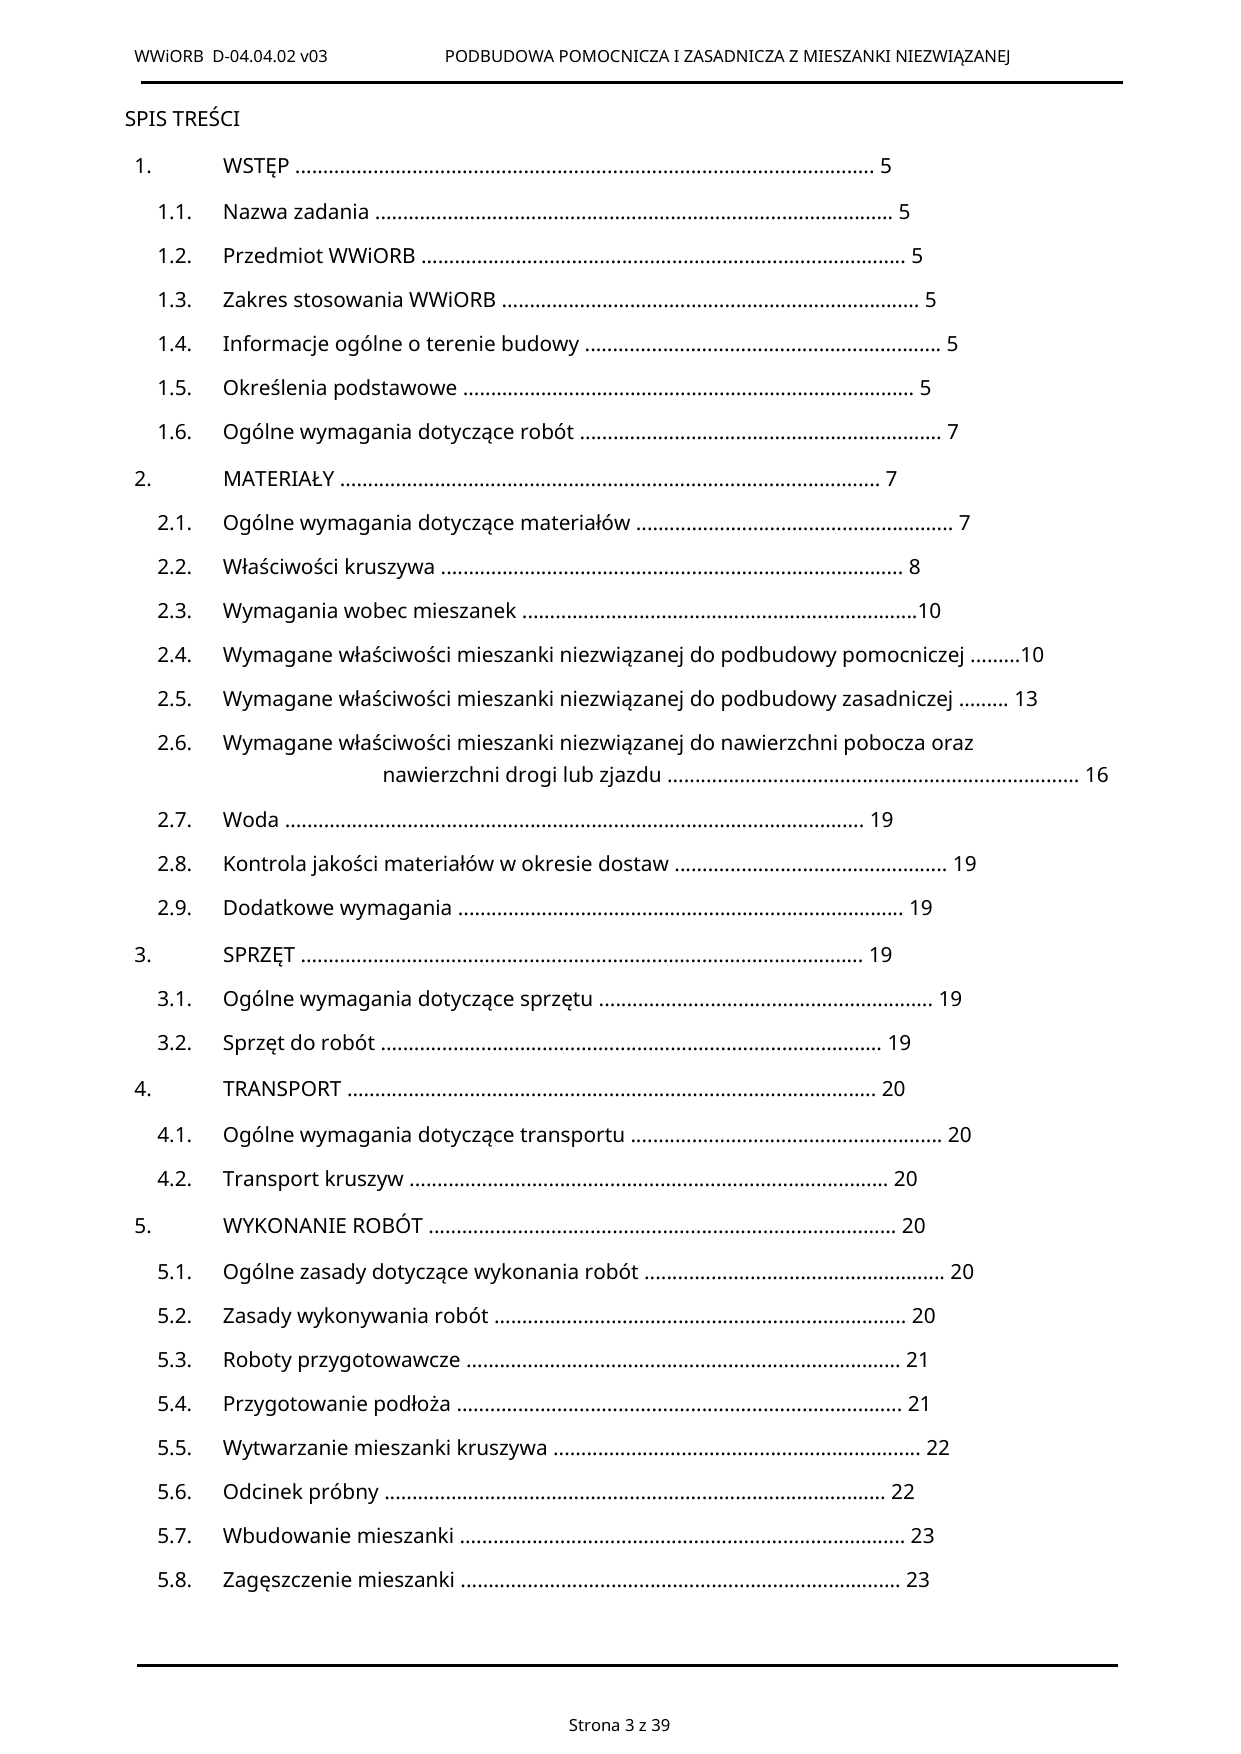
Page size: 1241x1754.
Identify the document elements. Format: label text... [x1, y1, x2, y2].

list WSTĘP ........................................................................................................ 5 [134, 151, 1109, 180]
list Nazwa zadania ............................................................................................. 5 [157, 197, 1109, 226]
list Informacje ogólne o terenie budowy ................................................................ 5 [157, 329, 1109, 358]
list Określenia podstawowe ................................................................................. 5 [157, 373, 1109, 402]
list Odcinek próbny .......................................................................................... 22 [157, 1477, 1109, 1505]
list Ogólne wymagania dotyczące transportu ........................................................ 20 [157, 1121, 1109, 1149]
text SPIS TREŚCI [108, 104, 1207, 132]
list Sprzęt do robót .......................................................................................... 19 [157, 1028, 1109, 1056]
list Wymagania wobec mieszanek .......................................................................10 [157, 596, 1109, 624]
list WYKONANIE ROBÓT .................................................................................... 20 [134, 1211, 1109, 1239]
list Zagęszczenie mieszanki ............................................................................... 23 [157, 1565, 1109, 1593]
list Wymagane właściwości mieszanki niezwiązanej do nawierzchni pobocza oraz [157, 728, 1109, 756]
list Ogólne wymagania dotyczące robót ................................................................. 7 [157, 417, 1109, 446]
list Zasady wykonywania robót .......................................................................... 20 [157, 1301, 1109, 1329]
text nawierzchni drogi lub zjazdu .......................................................................... 16 [108, 761, 1110, 789]
list Wytwarzanie mieszanki kruszywa .................................................................. 22 [157, 1433, 1109, 1461]
list Ogólne wymagania dotyczące sprzętu ............................................................ 19 [157, 984, 1109, 1012]
list Roboty przygotowawcze .............................................................................. 21 [157, 1345, 1109, 1373]
list Wymagane właściwości mieszanki niezwiązanej do podbudowy zasadniczej ......... 13 [157, 684, 1109, 712]
list Zakres stosowania WWiORB ........................................................................... 5 [157, 285, 1109, 314]
list Wymagane właściwości mieszanki niezwiązanej do podbudowy pomocniczej .........10 [157, 640, 1109, 668]
list SPRZĘT ..................................................................................................... 19 [134, 940, 1109, 968]
list Przedmiot WWiORB ....................................................................................... 5 [157, 241, 1109, 270]
list Kontrola jakości materiałów w okresie dostaw ................................................. 19 [157, 849, 1109, 878]
list Przygotowanie podłoża ................................................................................ 21 [157, 1389, 1109, 1417]
list TRANSPORT ............................................................................................... 20 [134, 1074, 1109, 1103]
list Transport kruszyw ...................................................................................... 20 [157, 1164, 1109, 1193]
list Właściwości kruszywa ................................................................................... 8 [157, 552, 1109, 580]
list Ogólne wymagania dotyczące materiałów ......................................................... 7 [157, 508, 1109, 536]
list Wbudowanie mieszanki ................................................................................ 23 [157, 1521, 1109, 1549]
list Ogólne zasady dotyczące wykonania robót ...................................................... 20 [157, 1257, 1109, 1286]
list Dodatkowe wymagania ................................................................................ 19 [157, 893, 1109, 922]
list MATERIAŁY ................................................................................................. 7 [134, 464, 1109, 492]
list Woda ........................................................................................................ 19 [157, 806, 1109, 834]
